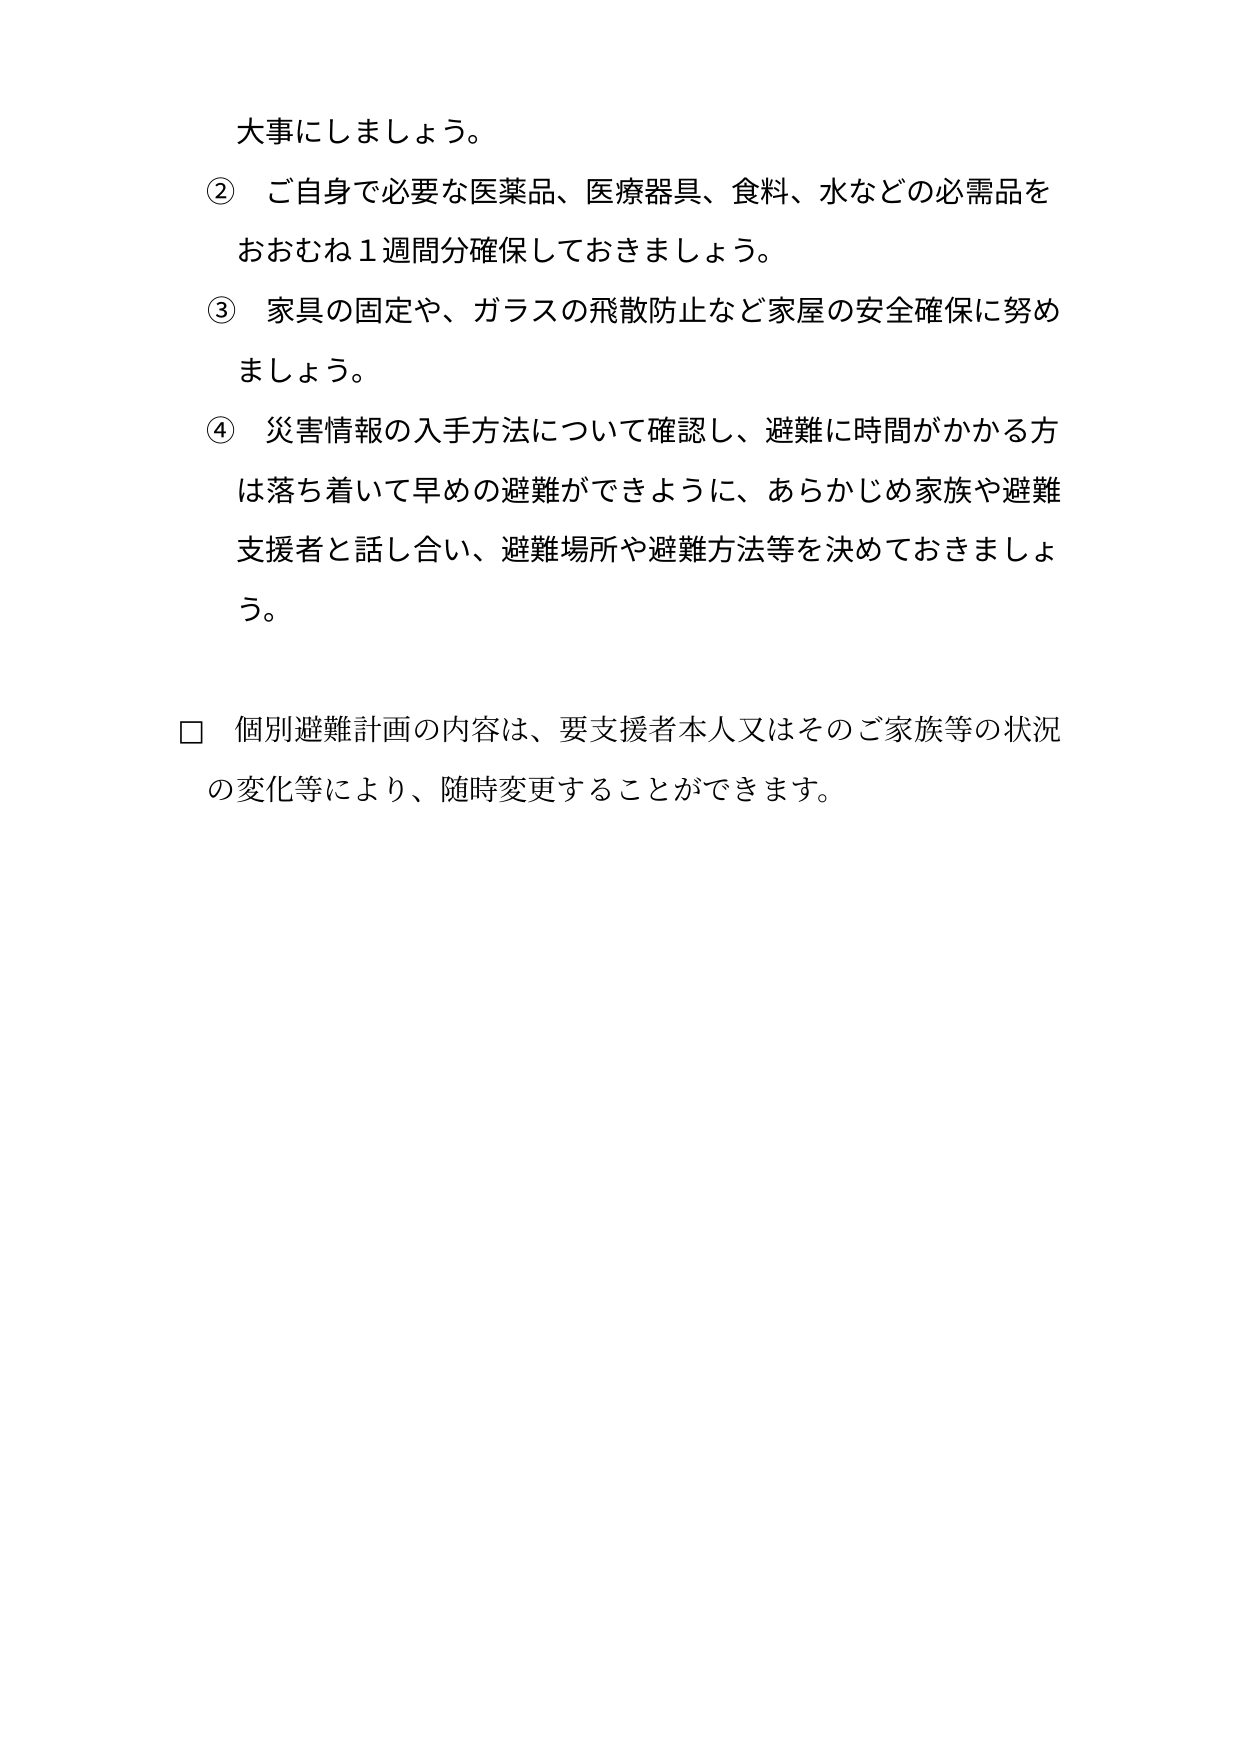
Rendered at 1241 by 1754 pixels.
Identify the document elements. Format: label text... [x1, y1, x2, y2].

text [177, 100, 1063, 159]
text ④ 災害情報の入手方法について確認し、避難に時間がかかる方は落ち着いて早めの避難ができように、あらかじめ家族や避難支援者と話し合い、避難場所や避難方法等を決めておきましょう。 [177, 399, 1063, 638]
text ② ご自身で必要な医薬品、医療器具、食料、水などの必需品を [177, 159, 1063, 219]
text ③ 家具の固定や、ガラスの飛散防止など家屋の安全確保に努めましょう。 [177, 279, 1063, 399]
text □ 個別避難計画の内容は、要支援者本人又はそのご家族等の状況の変化等により、随時変更することができます。 [177, 698, 1063, 817]
text おおむね１週間分確保しておきましょう。 [236, 219, 1063, 279]
